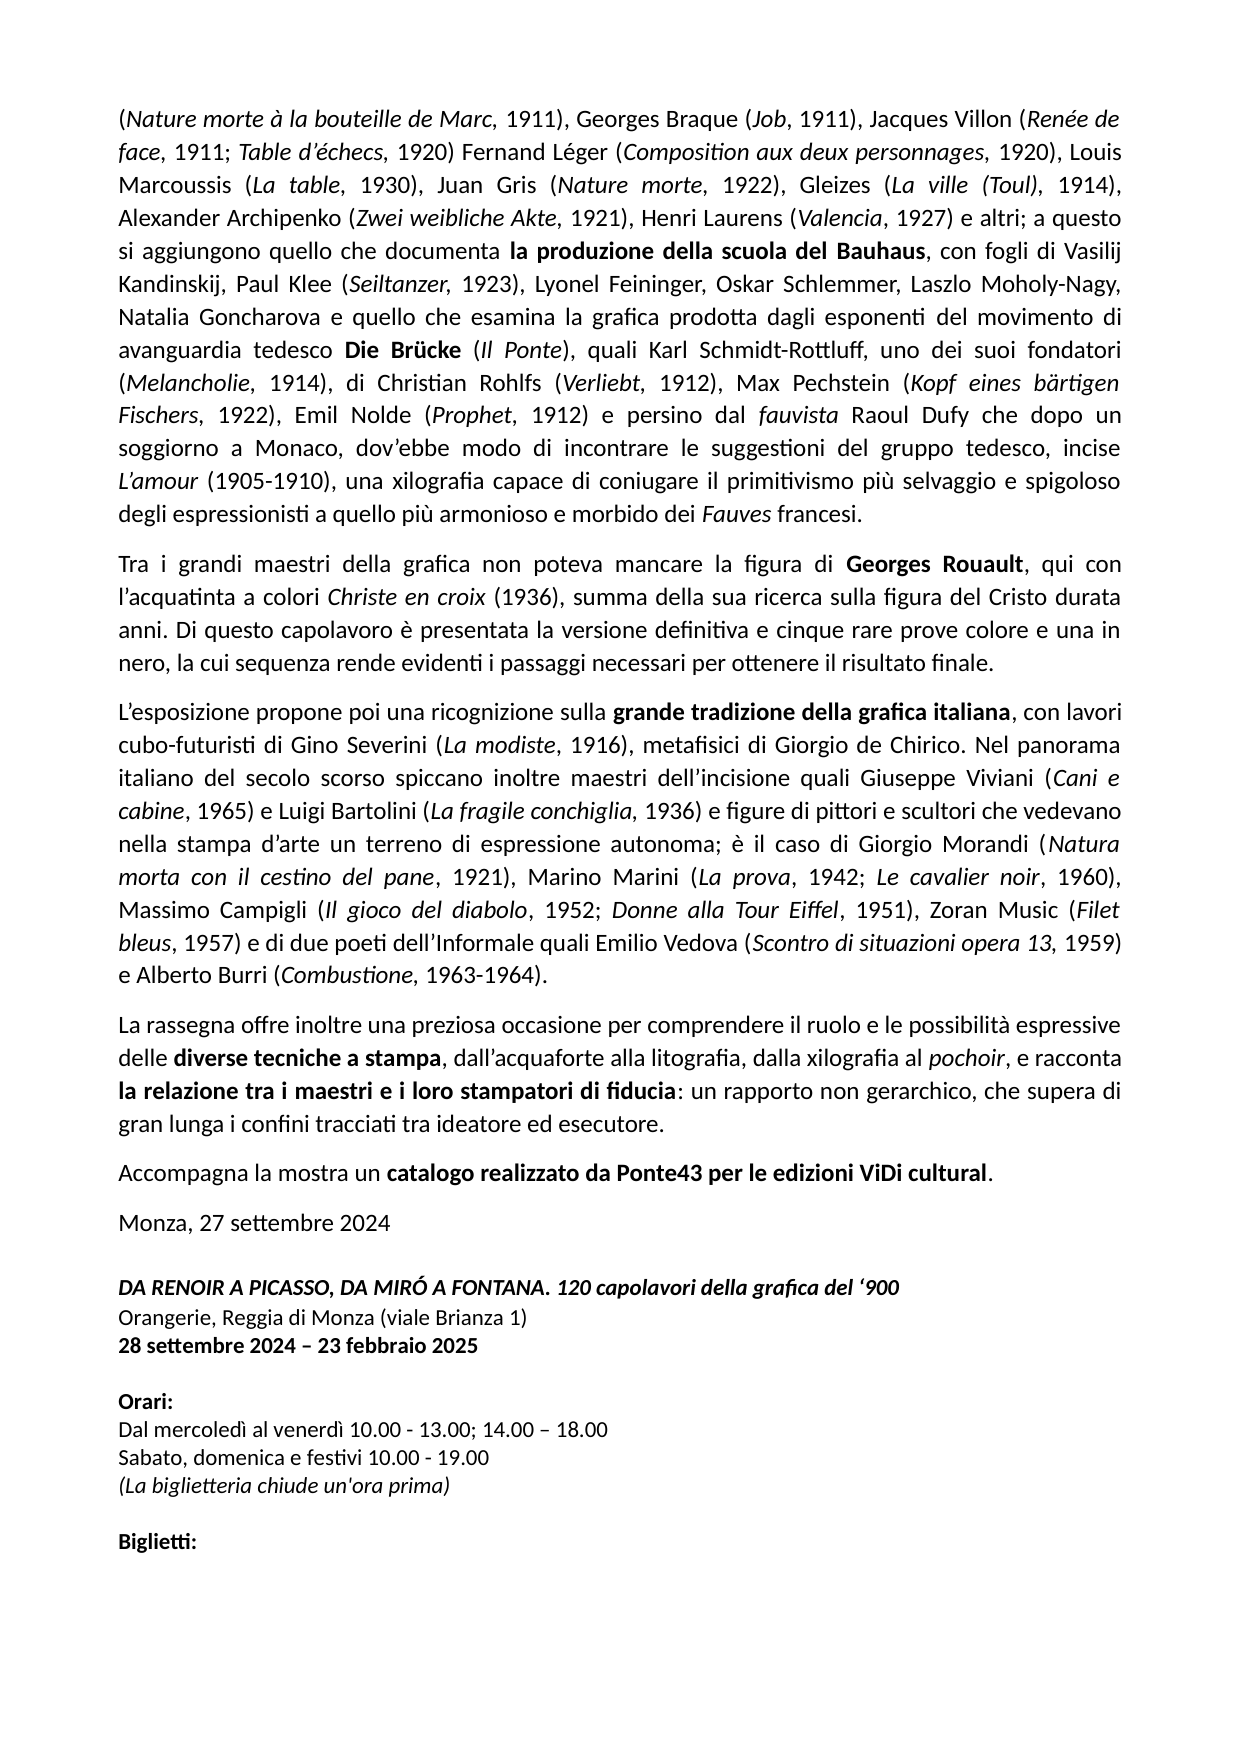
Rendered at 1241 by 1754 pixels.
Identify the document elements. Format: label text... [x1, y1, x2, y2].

text Biglietti: [118, 1527, 1122, 1555]
text Accompagna la mostra un catalogo realizzato da Ponte43 per le edizioni ViDi cultural. [118, 1158, 1122, 1188]
text DA RENOIR A PICASSO, DA MIRÓ A FONTANA. 120 capolavori della grafica del ‘900 [118, 1273, 1122, 1301]
text L’esposizione propone poi una ricognizione sulla grande tradizione della grafica italiana, con lavori cubo-futuristi di Gino Severini (La modiste, 1916), metafisici di Giorgio de Chirico. Nel panorama italiano del secolo scorso spiccano inoltre maestri dell’incisione quali Giuseppe Viviani (Cani e cabine, 1965) e Luigi Bartolini (La fragile conchiglia, 1936) e figure di pittori e scultori che vedevano nella stampa d’arte un terreno di espressione autonoma; è il caso di Giorgio Morandi (Natura morta con il cestino del pane, 1921), Marino Marini (La prova, 1942; Le cavalier noir, 1960), Massimo Campigli (Il gioco del diabolo, 1952; Donne alla Tour Eiffel, 1951), Zoran Music (Filet bleus, 1957) e di due poeti dell’Informale quali Emilio Vedova (Scontro di situazioni opera 13, 1959) e Alberto Burri (Combustione, 1963-1964). [118, 696, 1122, 990]
text Sabato, domenica e festivi 10.00 - 19.00 [118, 1443, 1122, 1471]
text (La biglietteria chiude un'ora prima) [118, 1471, 1122, 1499]
text Orangerie, Reggia di Monza (viale Brianza 1) [118, 1303, 1122, 1331]
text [118, 103, 1122, 529]
text Monza, 27 settembre 2024 [118, 1207, 1122, 1238]
text La rassegna offre inoltre una preziosa occasione per comprendere il ruolo e le possibilità espressive delle diverse tecniche a stampa, dall’acquaforte alla litografia, dalla xilografia al pochoir, e racconta la relazione tra i maestri e i loro stampatori di fiducia: un rapporto non gerarchico, che supera di gran lunga i confini tracciati tra ideatore ed esecutore. [118, 1009, 1122, 1138]
text 28 settembre 2024 – 23 febbraio 2025 [118, 1331, 1122, 1359]
text Dal mercoledì al venerdì 10.00 - 13.00; 14.00 – 18.00 [118, 1415, 1122, 1443]
text Orari: [118, 1387, 1122, 1415]
text Tra i grandi maestri della grafica non poteva mancare la figura di Georges Rouault, qui con l’acquatinta a colori Christe en croix (1936), summa della sua ricerca sulla figura del Cristo durata anni. Di questo capolavoro è presentata la versione definitiva e cinque rare prove colore e una in nero, la cui sequenza rende evidenti i passaggi necessari per ottenere il risultato finale. [118, 548, 1122, 677]
